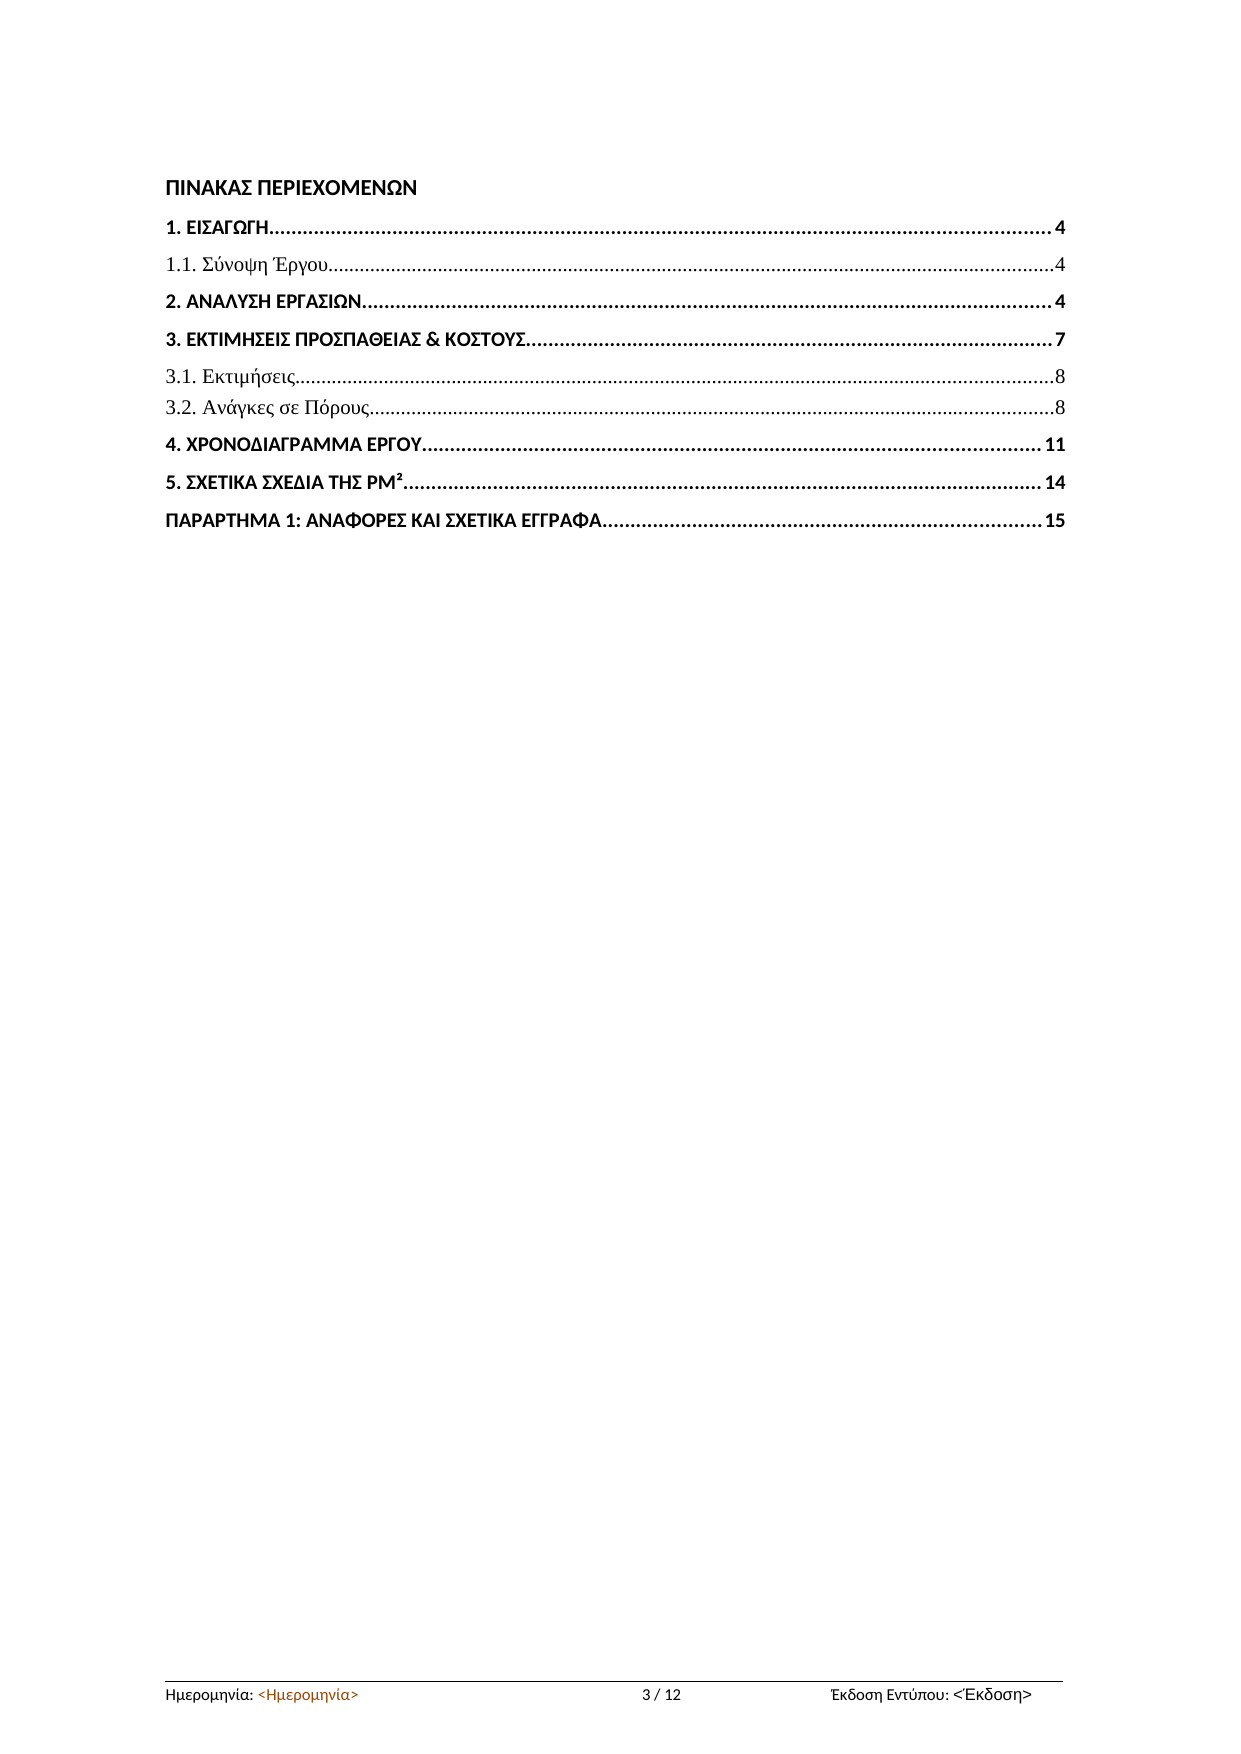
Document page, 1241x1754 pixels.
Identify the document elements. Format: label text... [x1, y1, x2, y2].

text 1. ΕΙΣΑΓΩΓΗ 4 [165, 214, 988, 239]
text 3. Εκτιμήσεις Προσπαθειασ & Κόστους 7 [165, 326, 988, 352]
text 1.1. Σύνοψη Έργου 4 [165, 252, 988, 276]
text 3.2. Ανάγκες σε Πόρους 8 [165, 395, 988, 419]
text 4. Χρονοδιαγραμμα Εργου 11 [165, 431, 988, 457]
text ΠΙΝΑΚΑΣ ΠΕΡΙΕΧΟΜΕΝΩΝ [165, 173, 1063, 202]
text 2. Αναλυση Εργασιων 4 [165, 288, 988, 314]
text Παραρτημα 1: Αναφορεσ και Σχετικα Εγγραφα 15 [165, 507, 988, 532]
text 3.1. Εκτιμήσεις 8 [165, 364, 988, 388]
text 5. Σχετικα Σχεδια της PM² 14 [165, 469, 988, 494]
